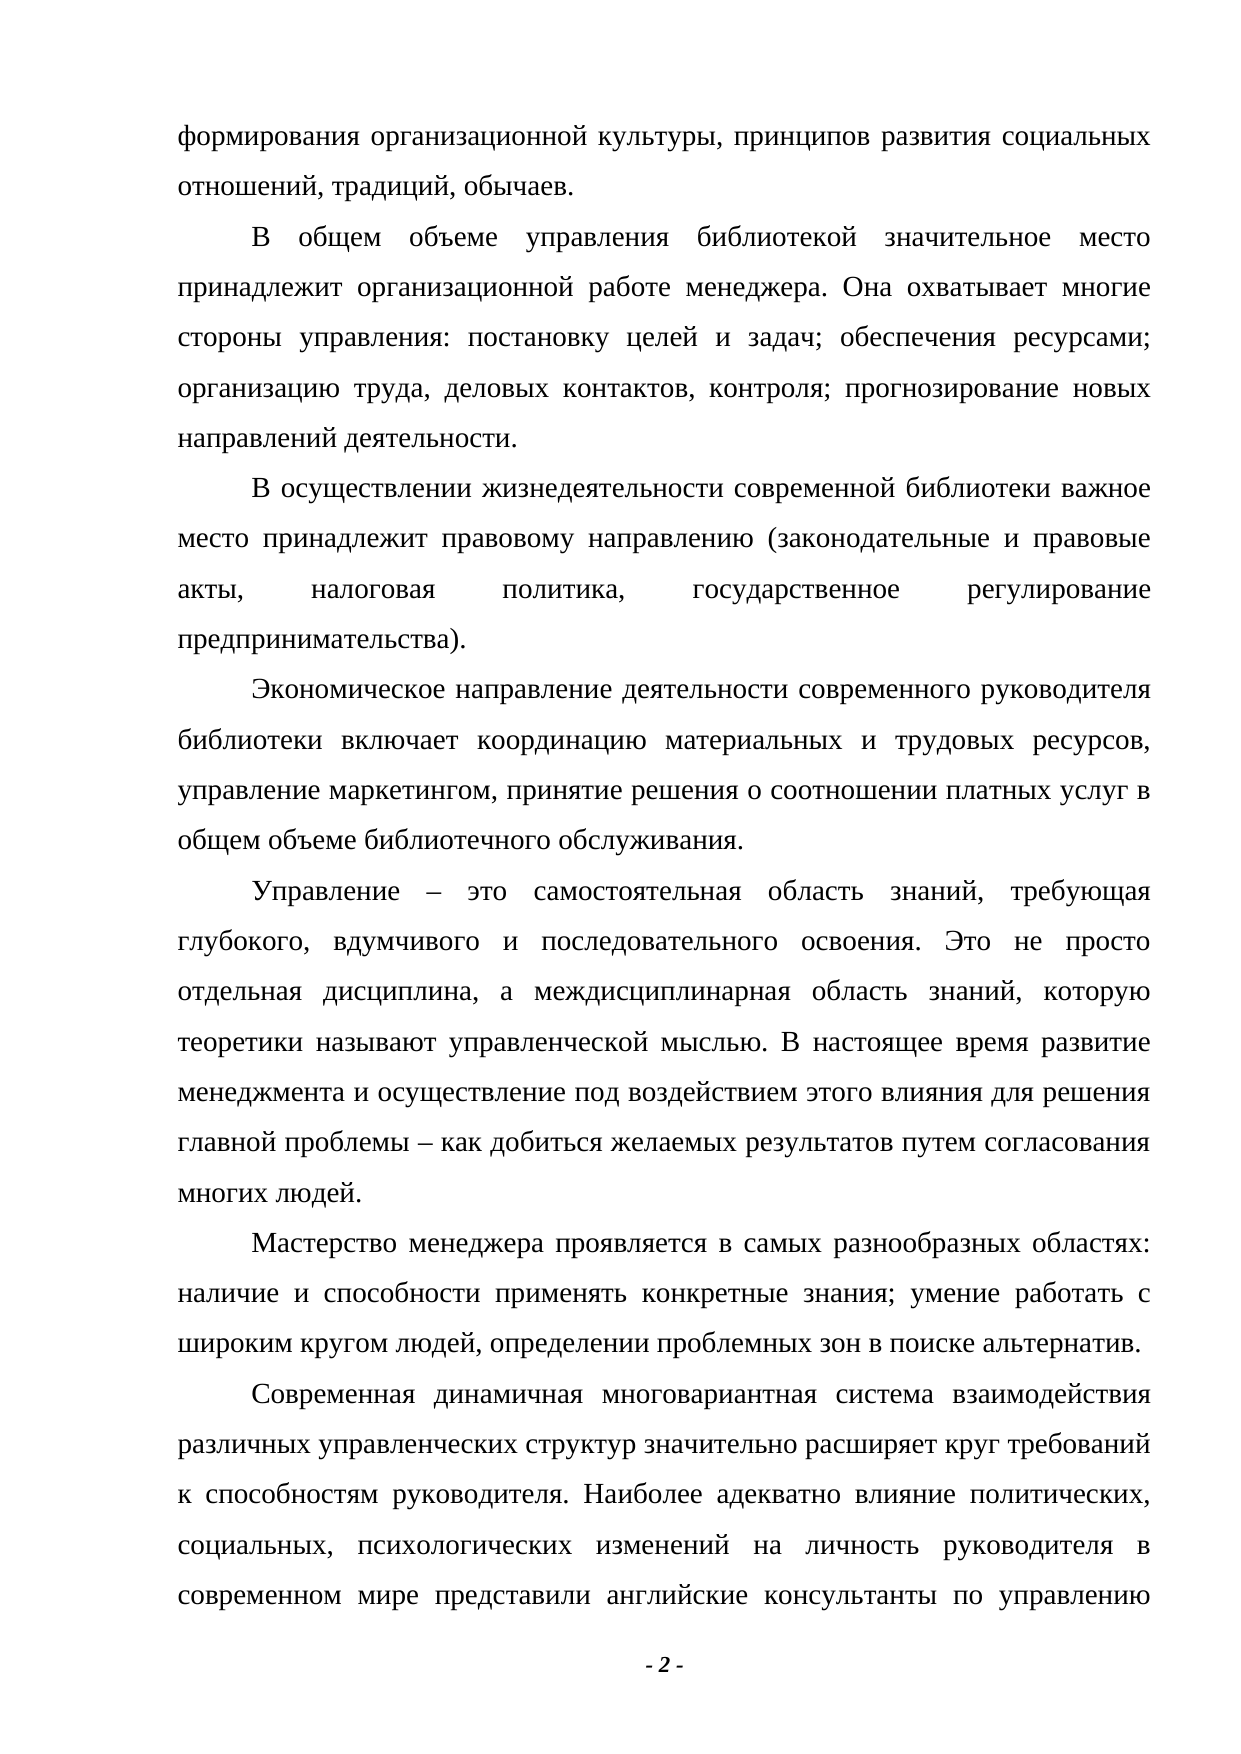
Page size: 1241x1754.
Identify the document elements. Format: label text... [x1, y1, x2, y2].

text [177, 1376, 1152, 1611]
text Мастерство менеджера проявляется в самых разнообразных областях: наличие и способности применять конкретные знания; умение работать с широким кругом людей, определении проблемных зон в поиске альтернатив. [177, 1225, 1152, 1359]
text В общем объеме управления библиотекой значительное место принадлежит организационной работе менеджера. Она охватывает многие стороны управления: постановку целей и задач; обеспечения ресурсами; организацию труда, деловых контактов, контроля; прогнозирование новых направлений деятельности. [177, 219, 1152, 453]
text В осуществлении жизнедеятельности современной библиотеки важное место принадлежит правовому направлению (законодательные и правовые акты, налоговая политика, государственное регулирование предпринимательства). [177, 470, 1152, 655]
text Экономическое направление деятельности современного руководителя библиотеки включает координацию материальных и трудовых ресурсов, управление маркетингом, принятие решения о соотношении платных услуг в общем объеме библиотечного обслуживания. [177, 672, 1152, 856]
text Управление – это самостоятельная область знаний, требующая глубокого, вдумчивого и последовательного освоения. Это не просто отдельная дисциплина, а междисциплинарная область знаний, которую теоретики называют управленческой мыслью. В настоящее время развитие менеджмента и осуществление под воздействием этого влияния для решения главной проблемы – как добиться желаемых результатов путем согласования многих людей. [177, 873, 1152, 1208]
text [177, 118, 1152, 202]
